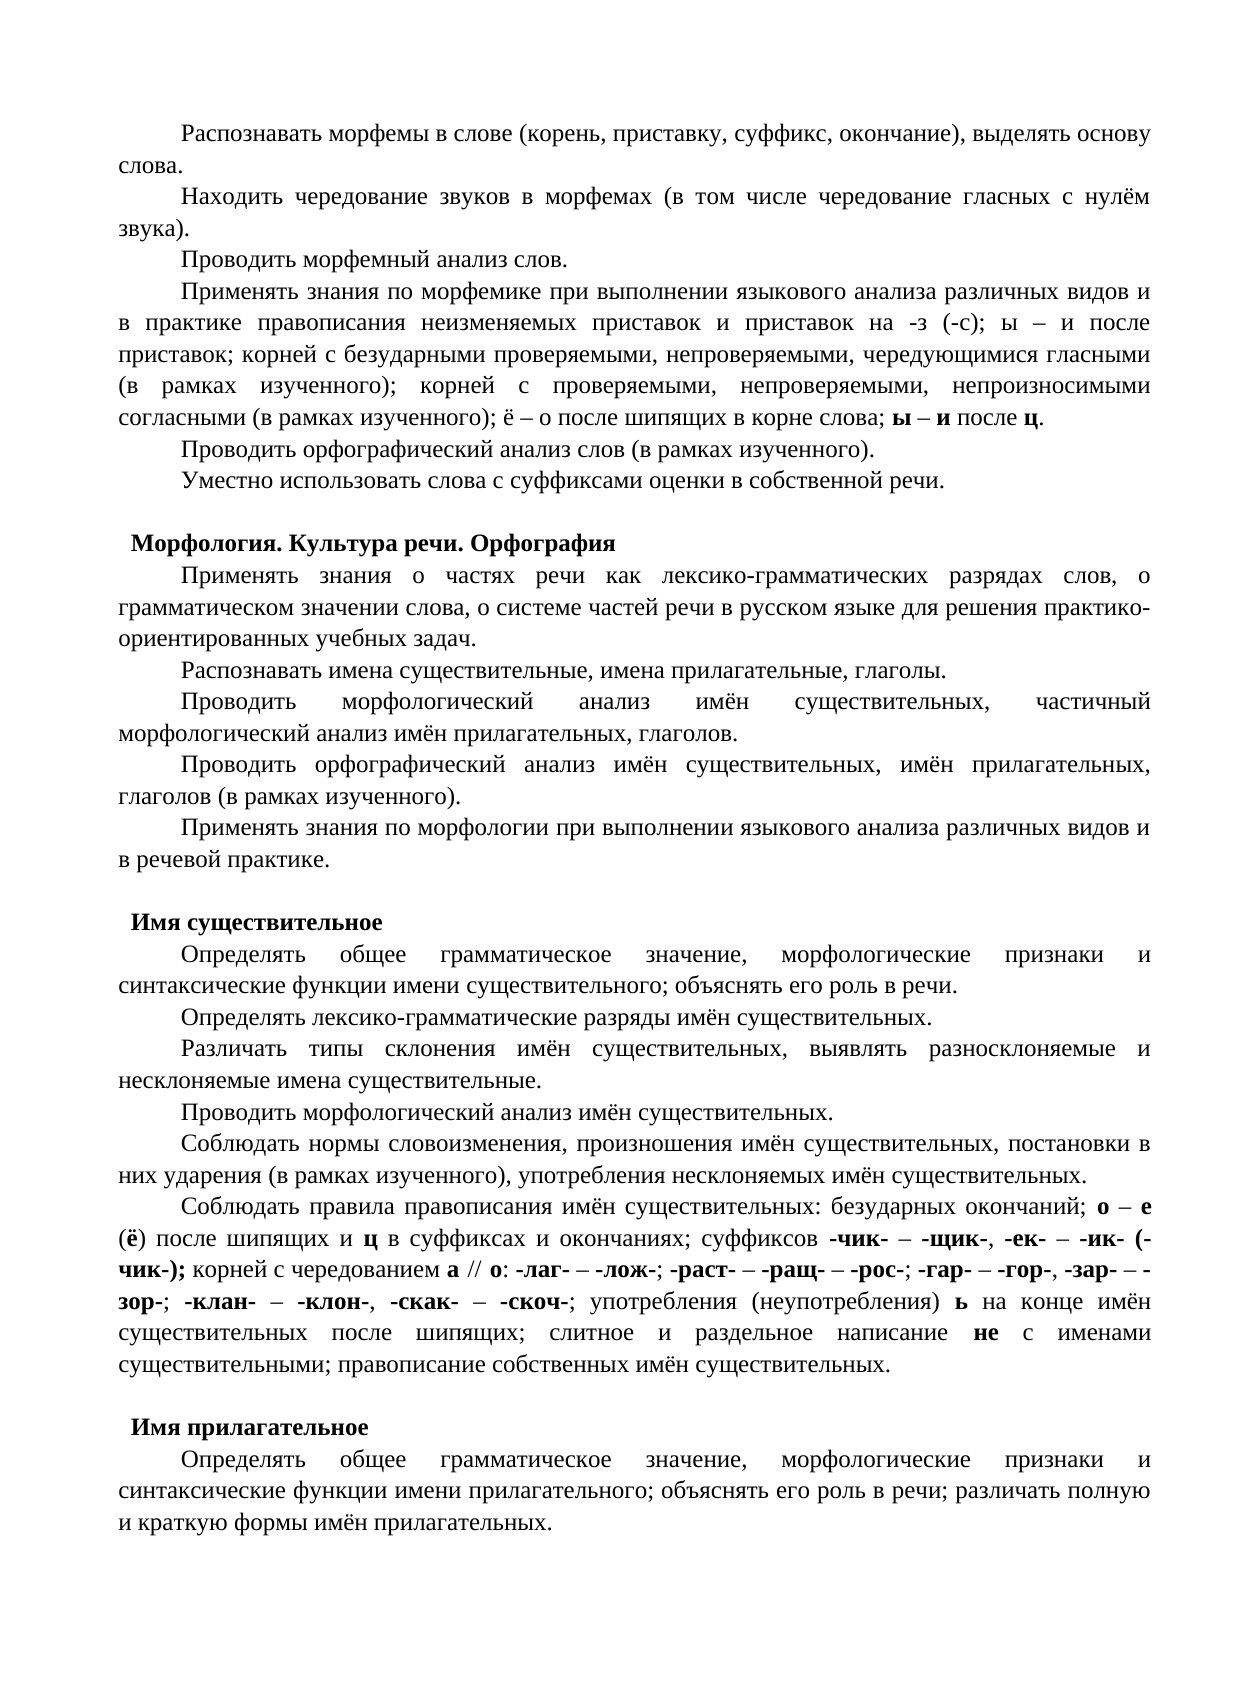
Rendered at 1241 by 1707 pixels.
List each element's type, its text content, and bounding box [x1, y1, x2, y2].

text Проводить морфологический анализ имён существительных, частичный морфологический анализ имён прилагательных, глаголов. [118, 686, 1152, 747]
text Проводить орфографический анализ слов (в рамках изученного). [118, 434, 1152, 462]
text Проводить морфологический анализ имён существительных. [118, 1097, 1152, 1125]
text Применять знания по морфологии при выполнении языкового анализа различных видов и в речевой практике. [118, 812, 1152, 873]
text Определять общее грамматическое значение, морфологические признаки и синтаксические функции имени прилагательного; объяснять его роль в речи; различать полную и краткую формы имён прилагательных. [118, 1444, 1152, 1536]
text Распознавать морфемы в слове (корень, приставку, суффикс, окончание), выделять основу слова. [118, 118, 1152, 178]
text Проводить морфемный анализ слов. [118, 244, 1152, 273]
text Применять знания по морфемике при выполнении языкового анализа различных видов и в практике правописания неизменяемых приставок и приставок на -з (-с); ы – и после приставок; корней с безударными проверяемыми, непроверяемыми, чередующимися гласными (в рамках изученного); корней с проверяемыми, непроверяемыми, непроизносимыми согласными (в рамках изученного); ё – о после шипящих в корне слова; ы – и после ц. [118, 276, 1152, 431]
text Проводить орфографический анализ имён существительных, имён прилагательных, глаголов (в рамках изученного). [118, 749, 1152, 810]
text Находить чередование звуков в морфемах (в том числе чередование гласных с нулём звука). [118, 181, 1152, 242]
text Соблюдать правила правописания имён существительных: безударных окончаний; о – е (ё) после шипящих и ц в суффиксах и окончаниях; суффиксов -чик- – -щик-, -ек- – -ик- (-чик-); корней с чередованием а // о: -лаг- – -лож-; -раст- – -ращ- – -рос-; -гар- – -гор-, -зар- – -зор-; -клан- – -клон-, -скак- – -скоч-; употребления (неупотребления) ь на конце имён существительных после шипящих; слитное и раздельное написание не с именами существительными; правописание собственных имён существительных. [118, 1191, 1152, 1378]
text Применять знания о частях речи как лексико-грамматических разрядах слов, о грамматическом значении слова, о сис­теме частей речи в русском языке для решения практико-ориентированных учебных задач. [118, 560, 1152, 652]
text Определять общее грамматическое значение, морфологические признаки и синтаксические функции имени существительного; объяснять его роль в речи. [118, 939, 1152, 999]
text Соблюдать нормы словоизменения, произношения имён существительных, постановки в них ударения (в рамках изученного), употребления несклоняемых имён существительных. [118, 1128, 1152, 1188]
text Различать типы склонения имён существительных, выявлять разносклоняемые и несклоняемые имена существительные. [118, 1033, 1152, 1094]
text Морфология. Культура речи. Орфография [131, 528, 1152, 557]
text Распознавать имена существительные, имена прилагательные, глаголы. [118, 655, 1152, 683]
text Имя прилагательное [131, 1412, 1152, 1441]
text Имя существительное [131, 907, 1152, 936]
text Уместно использовать слова с суффиксами оценки в собственной речи. [118, 465, 1152, 494]
text Определять лексико-грамматические разряды имён существительных. [118, 1002, 1152, 1031]
